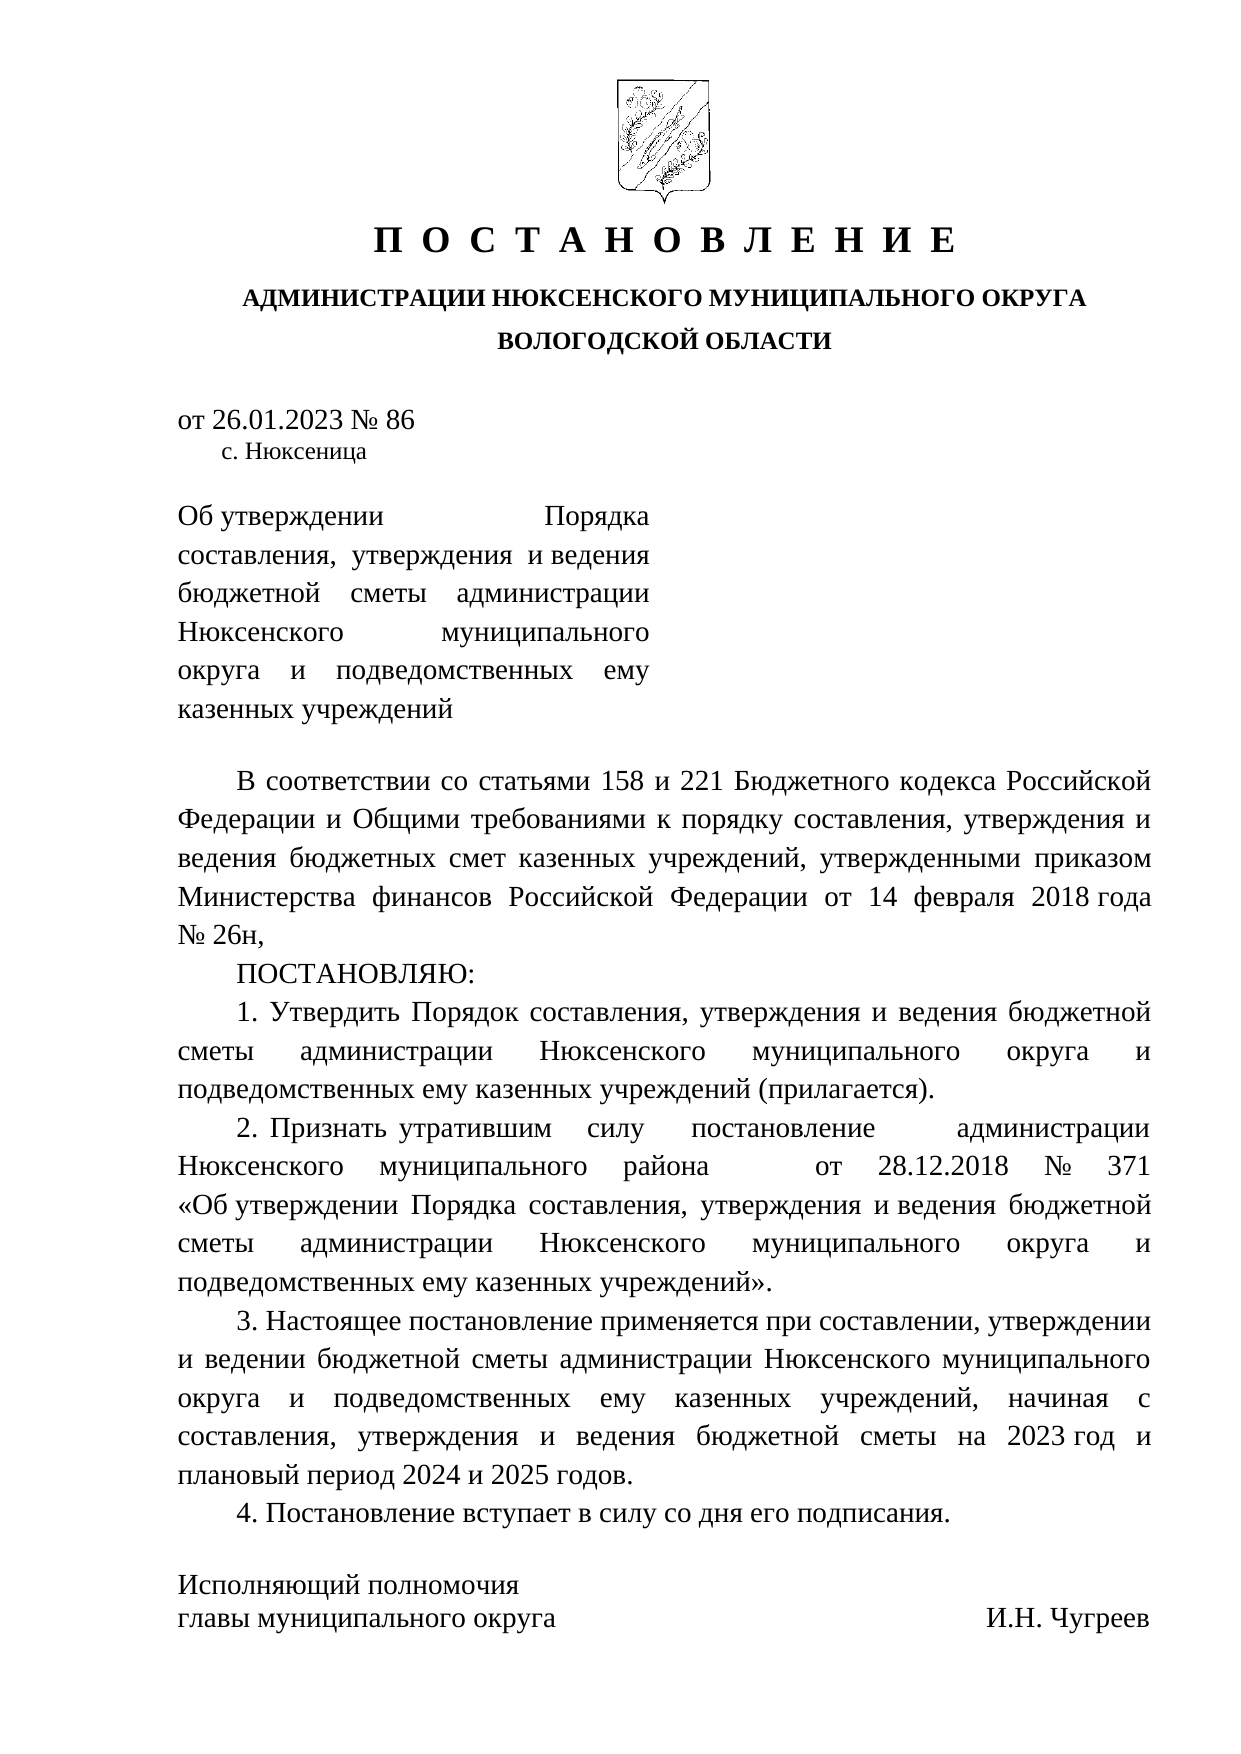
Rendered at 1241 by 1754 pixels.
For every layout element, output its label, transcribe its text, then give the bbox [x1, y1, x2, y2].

text Об утверждении Порядка составления, утверждения и ведения бюджетной сметы администрации Нюксенского муниципального округа и подведомственных ему казенных учреждений [177, 498, 650, 724]
text ПОСТАНОВЛЯЮ: [177, 956, 1152, 989]
text 4. Постановление вступает в силу со дня его подписания. [177, 1495, 1152, 1529]
text 2. Признать утратившим силу постановление администрации Нюксенского муниципального района от 28.12.2018 № 371 «Об утверждении Порядка составления, утверждения и ведения бюджетной сметы администрации Нюксенского муниципального округа и подведомственных ему казенных учреждений». [177, 1110, 1152, 1298]
text от 26.01.2023 № 86 [177, 402, 1152, 436]
text 1. Утвердить Порядок составления, утверждения и ведения бюджетной сметы администрации Нюксенского муниципального округа и подведомственных ему казенных учреждений (прилагается). [177, 994, 1152, 1105]
text Исполняющий полномочия [177, 1567, 1152, 1601]
picture [607, 73, 722, 204]
text АДМИНИСТРАЦИИ НЮКСЕНСКОГО МУНИЦИПАЛЬНОГО ОКРУГА [177, 283, 1152, 311]
text 3. Настоящее постановление применяется при составлении, утверждении и ведении бюджетной сметы администрации Нюксенского муниципального округа и подведомственных ему казенных учреждений, начиная с составления, утверждения и ведения бюджетной сметы на 2023 год и плановый период 2024 и 2025 годов. [177, 1303, 1152, 1490]
text главы муниципального округа И.Н. Чугреев [177, 1601, 1152, 1634]
text П О С Т А Н О В Л Е Н И Е [177, 218, 1152, 261]
text ВОЛОГОДСКОЙ ОБЛАСТИ [177, 326, 1152, 354]
text с. Нюксеница [177, 436, 1152, 465]
text В соответствии со статьями 158 и 221 Бюджетного кодекса Российской Федерации и Общими требованиями к порядку составления, утверждения и ведения бюджетных смет казенных учреждений, утвержденными приказом Министерства финансов Российской Федерации от 14 февраля 2018 года № 26н, [177, 763, 1152, 951]
